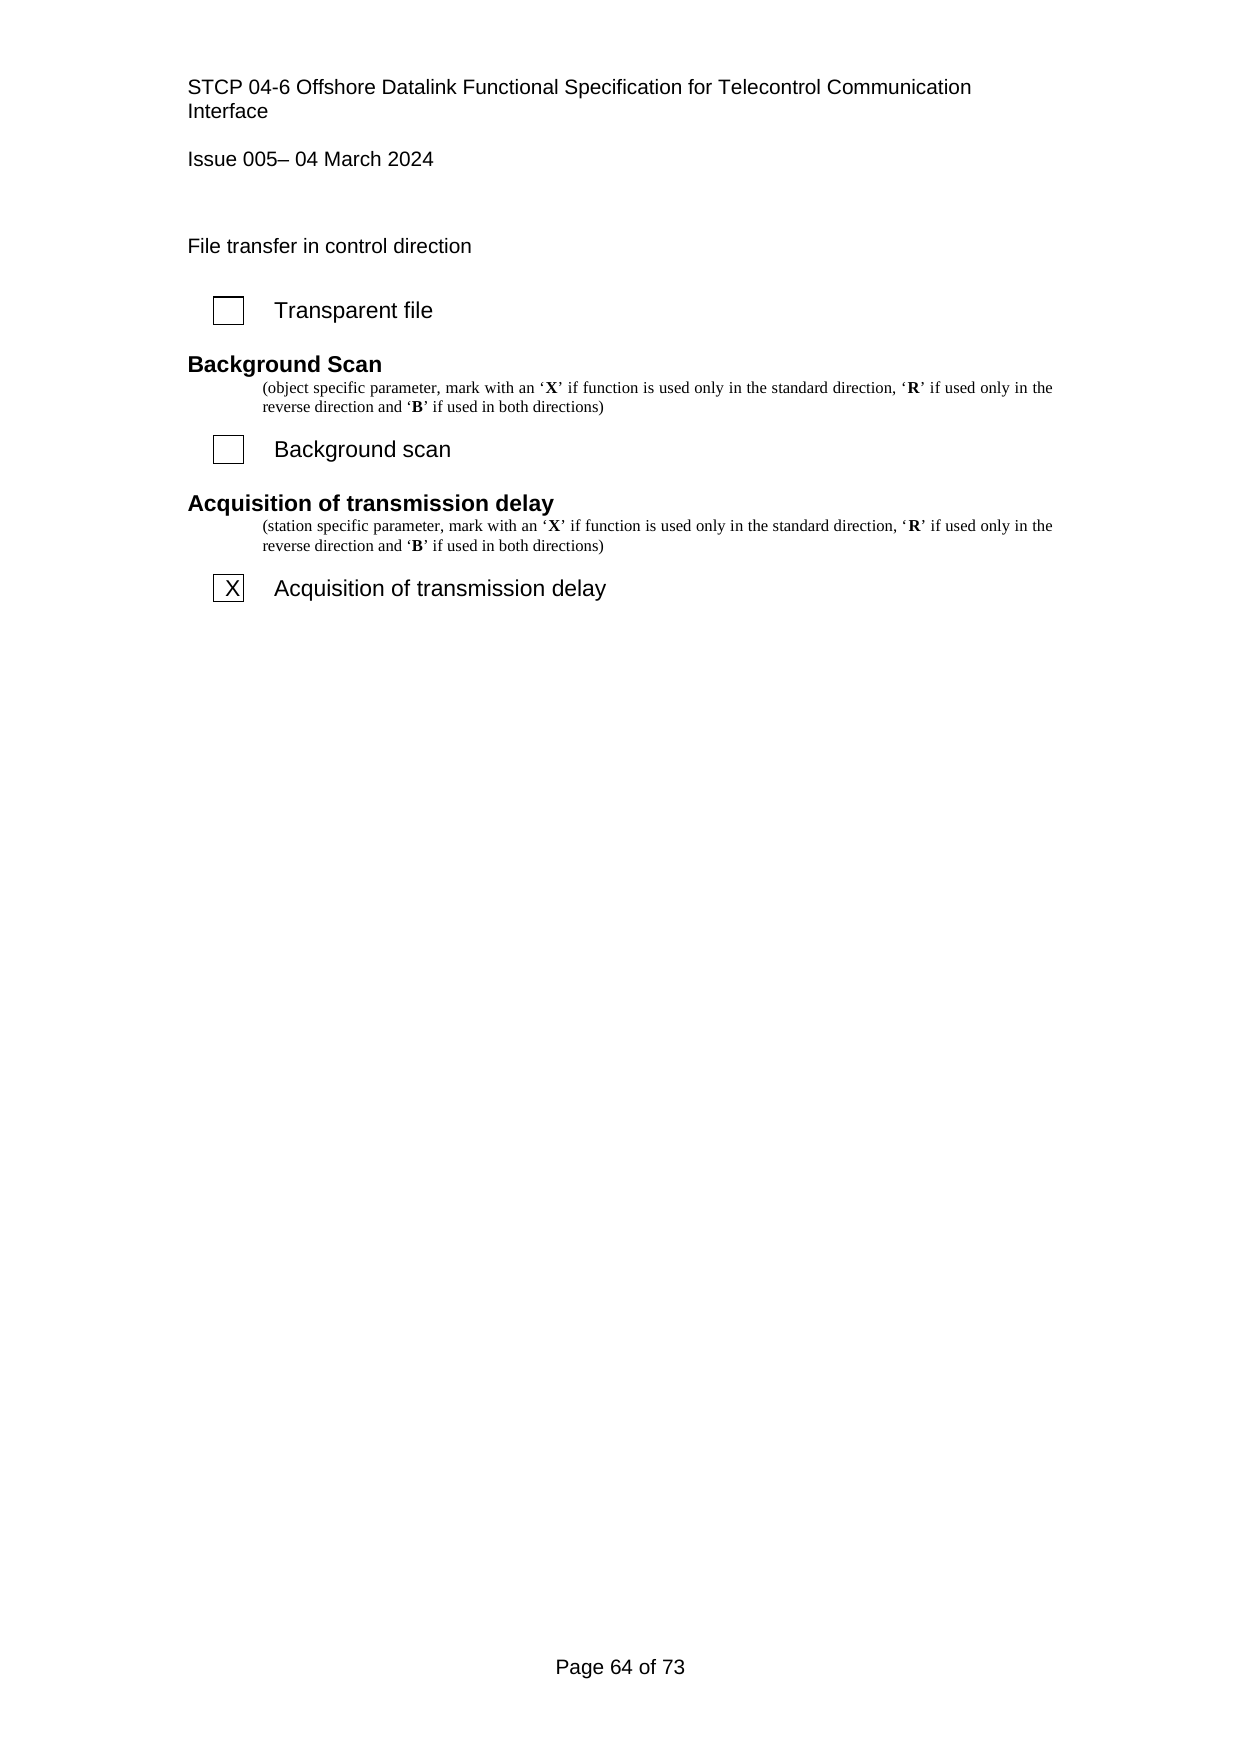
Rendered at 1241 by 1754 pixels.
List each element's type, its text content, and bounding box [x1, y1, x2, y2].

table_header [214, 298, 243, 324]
text Background Scan [187, 351, 1053, 378]
text File transfer in control direction [187, 234, 1053, 258]
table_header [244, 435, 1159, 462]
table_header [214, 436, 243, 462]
text (station specific parameter, mark with an ‘X’ if function is used only in the standard direction, ‘R’ if used only in the reverse direction and ‘B’ if used in both directions) [262, 516, 1053, 554]
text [262, 378, 1053, 416]
text Acquisition of transmission delay [187, 490, 1053, 516]
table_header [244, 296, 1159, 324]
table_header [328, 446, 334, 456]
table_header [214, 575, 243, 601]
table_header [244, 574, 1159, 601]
